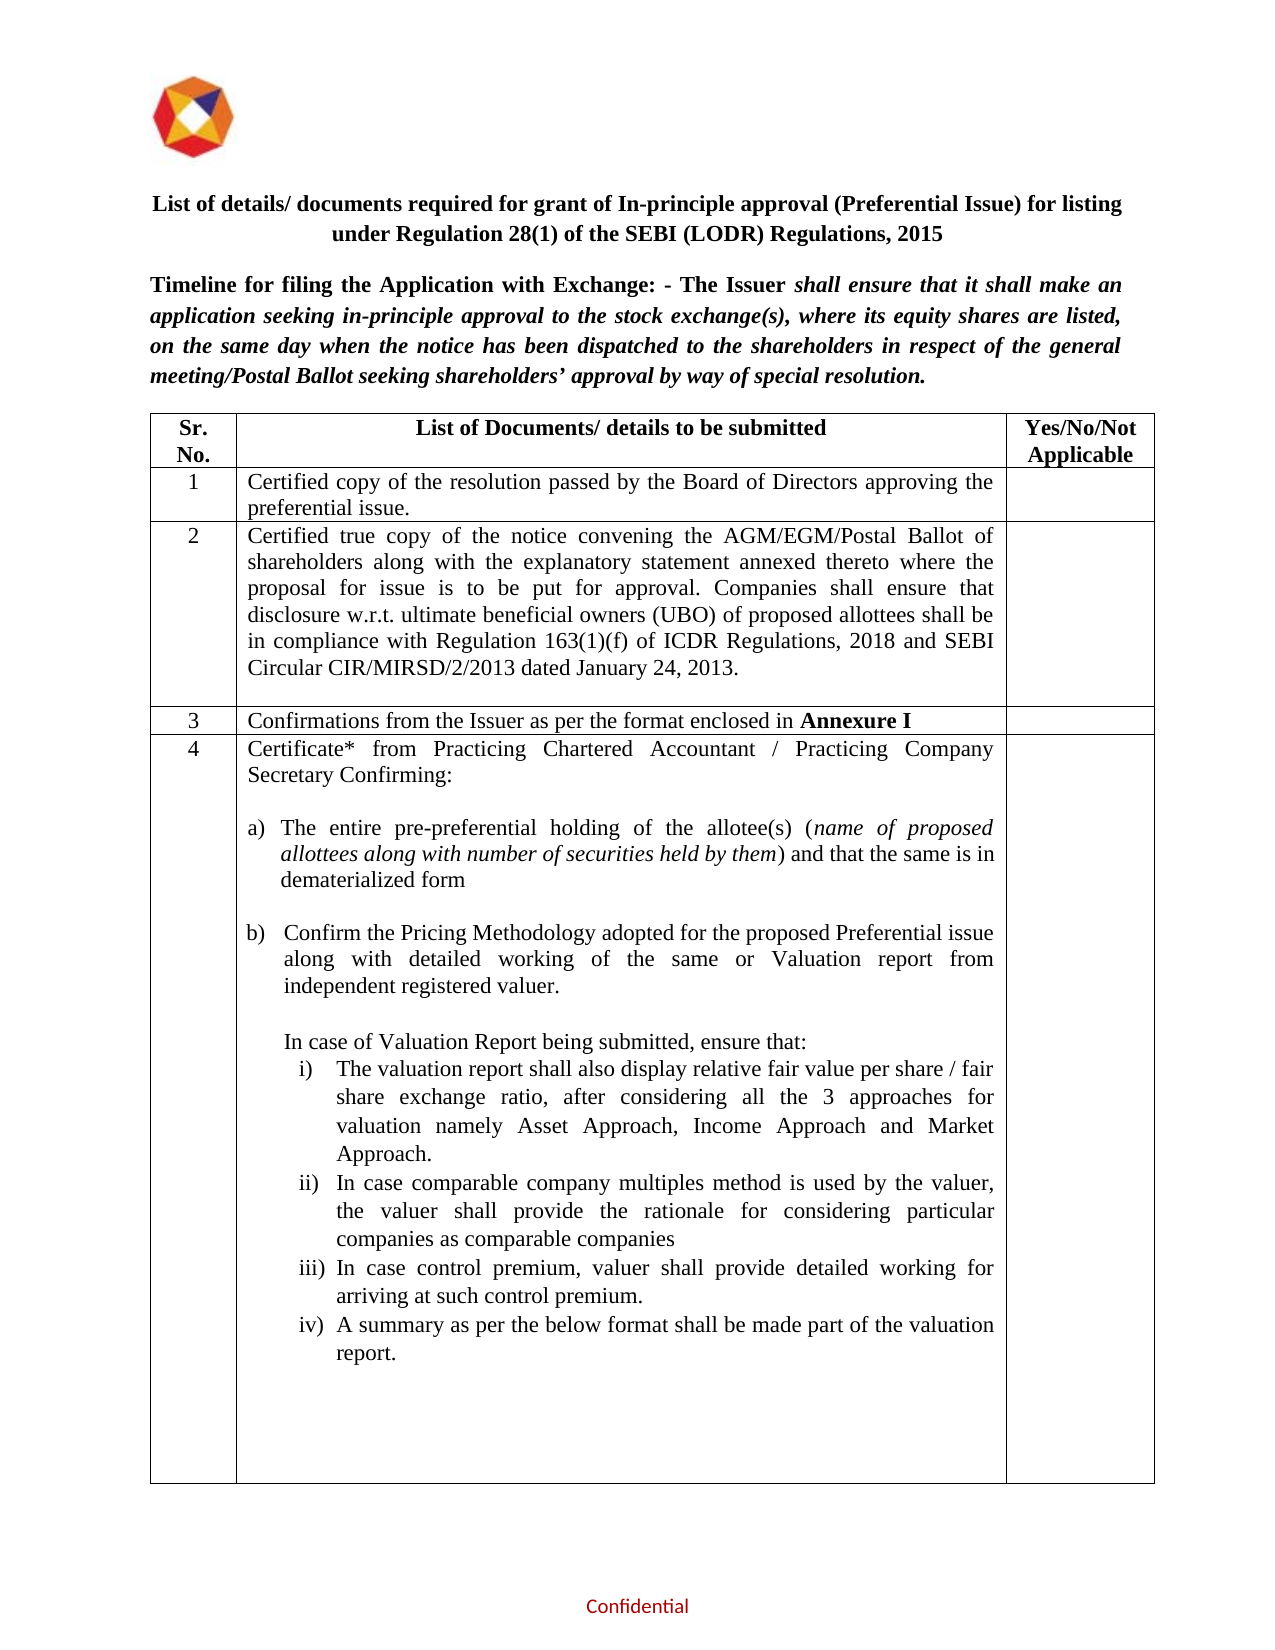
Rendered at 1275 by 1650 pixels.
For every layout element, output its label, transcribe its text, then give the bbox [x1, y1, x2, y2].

table_cell 3 [151, 707, 236, 734]
table_cell 2 [151, 522, 236, 706]
text Timeline for filing the Application with Exchange: - The Issuer shall ensure that it shall make an application seeking in-principle approval to the stock exchange(s), where its equity shares are listed, on the same day when the notice has been dispatched to the shareholders in respect of the general meeting/Postal Ballot seeking shareholders’ approval by way of special resolution. [150, 272, 1125, 388]
table_cell [1007, 468, 1154, 521]
table_cell 1 [151, 468, 236, 521]
table_header List of Documents/ details to be submitted [237, 414, 1006, 467]
table_header Yes/No/Not Applicable [1007, 414, 1154, 467]
table_cell 4 [151, 735, 236, 1483]
text List of details/ documents required for grant of In-principle approval (Preferential Issue) for listing under Regulation 28(1) of the SEBI (LODR) Regulations, 2015 [150, 190, 1125, 247]
table_header Sr. No. [151, 414, 236, 467]
table_cell [1007, 522, 1154, 706]
table_cell [1007, 707, 1154, 734]
table_cell Certified true copy of the notice convening the AGM/EGM/Postal Ballot of shareholders along with the explanatory statement annexed thereto where the proposal for issue is to be put for approval. Companies shall ensure that disclosure w.r.t. ultimate beneficial owners (UBO) of proposed allottees shall be in compliance with Regulation 163(1)(f) of ICDR Regulations, 2018 and SEBI Circular CIR/MIRSD/2/2013 dated January 24, 2013. [237, 522, 1006, 706]
table_cell Certified copy of the resolution passed by the Board of Directors approving the preferential issue. [237, 468, 1006, 521]
table_cell [1007, 735, 1154, 1483]
table_cell Confirmations from the Issuer as per the format enclosed in Annexure I [237, 707, 1006, 734]
picture [150, 75, 238, 166]
